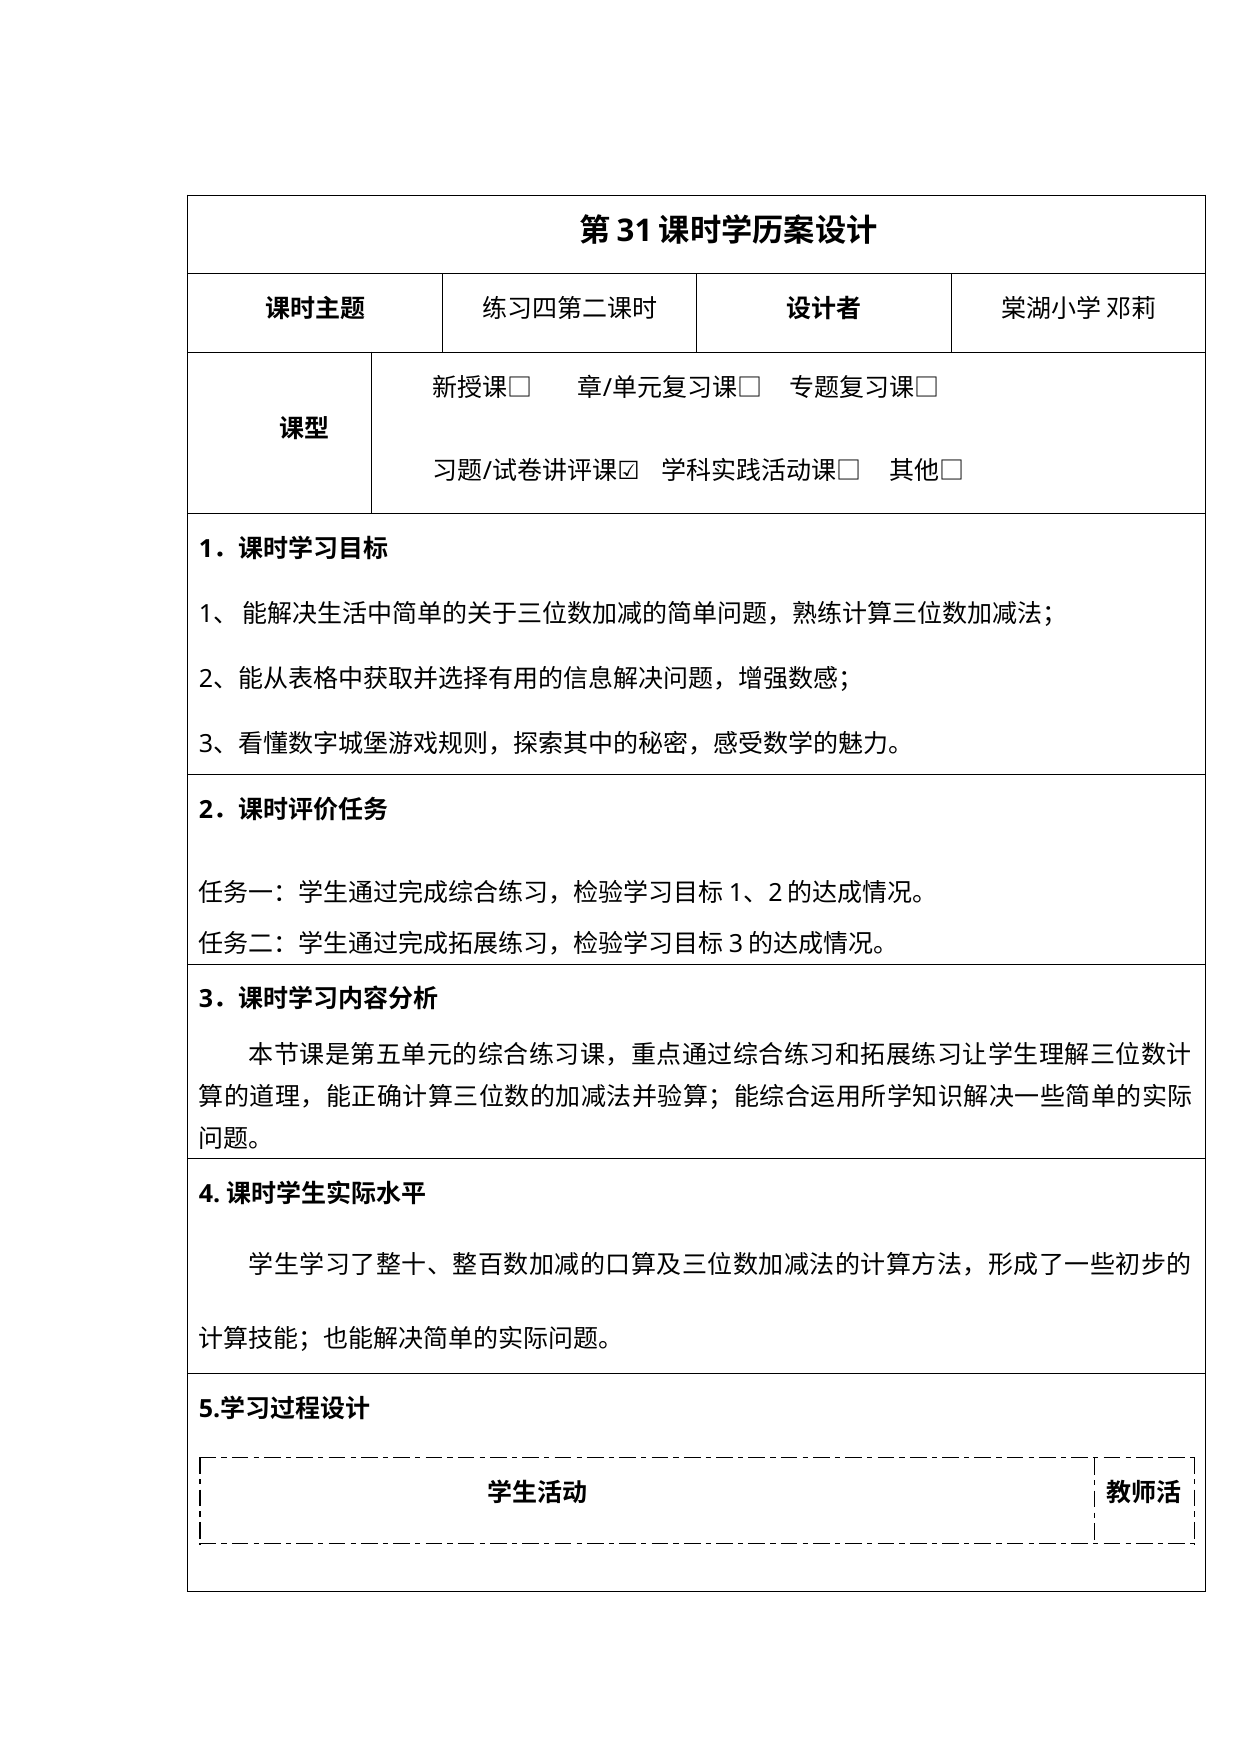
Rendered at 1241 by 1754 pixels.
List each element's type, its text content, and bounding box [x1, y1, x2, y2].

table_cell 4. 课时学生实际水平 学生学习了整十、整百数加减的口算及三位数加减法的计算方法，形成了一些初步的计算技能；也能解决简单的实际问题。 [188, 1159, 1205, 1373]
table_cell 3．课时学习内容分析 本节课是第五单元的综合练习课，重点通过综合练习和拓展练习让学生理解三位数计算的道理，能正确计算三位数的加减法并验算；能综合运用所学知识解决一些简单的实际问题。 [188, 965, 1205, 1158]
table_cell 棠湖小学 邓莉 [952, 274, 1205, 352]
table_cell 2．课时评价任务 任务一：学生通过完成综合练习，检验学习目标1、2的达成情况。 任务二：学生通过完成拓展练习，检验学习目标3的达成情况。 [188, 775, 1205, 963]
table_cell 练习四第二课时 [443, 274, 696, 352]
table_cell 课型 [188, 353, 371, 513]
table_cell 课时主题 [188, 274, 442, 352]
table_cell 5.学习过程设计 [188, 1374, 1205, 1591]
table_cell 1．课时学习目标 能解决生活中简单的关于三位数加减的简单问题，熟练计算三位数加减法； 2、能从表格中获取并选择有用的信息解决问题，增强数感； 3、看懂数字城堡游戏规则，探索其中的秘密，感受数学的魅力。 [188, 514, 1205, 774]
table_cell 设计者 [697, 274, 951, 352]
table_cell 新授课□ 章/单元复习课□ 专题复习课□ 习题/试卷讲评课☑ 学科实践活动课□ 其他□ [372, 353, 1205, 513]
table_header 第31课时学历案设计 [188, 196, 1205, 273]
